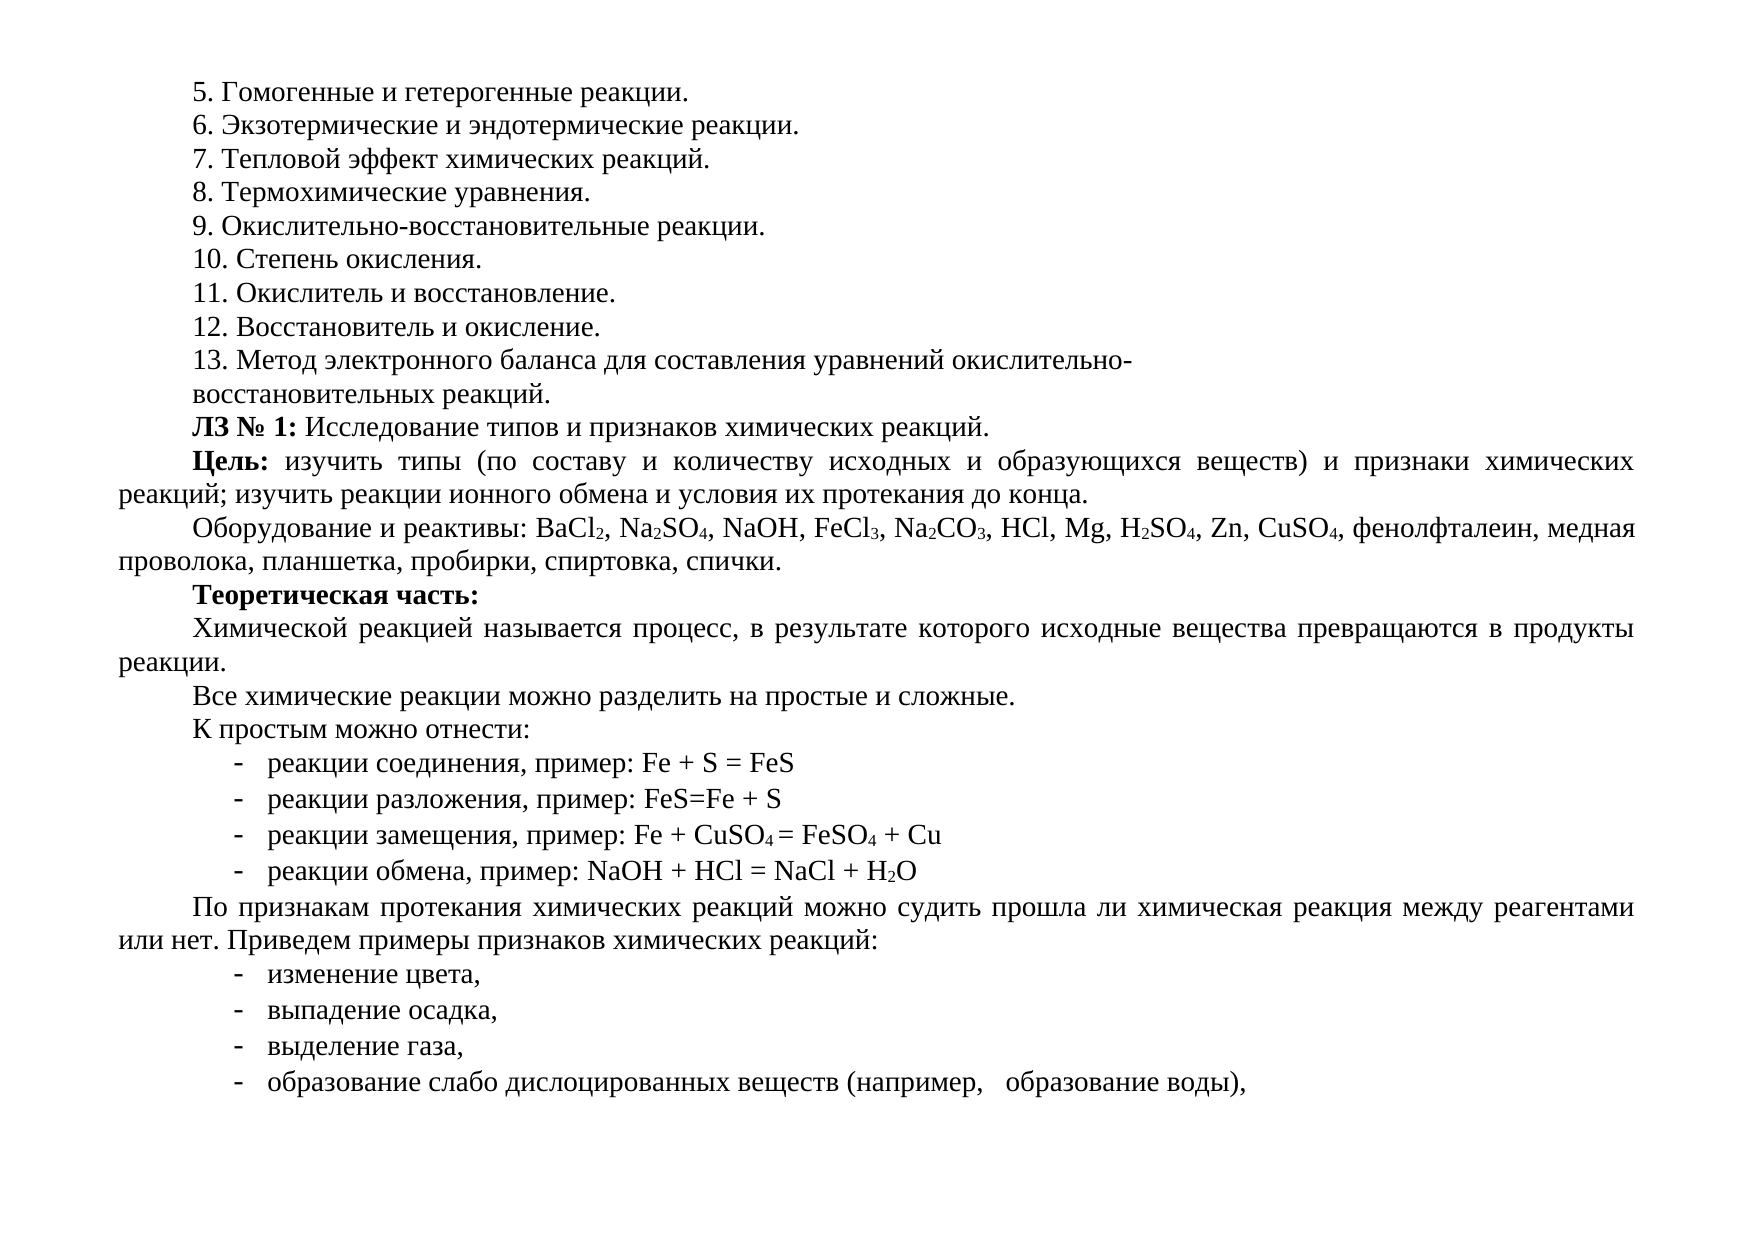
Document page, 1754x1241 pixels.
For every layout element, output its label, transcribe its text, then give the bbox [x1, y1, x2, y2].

list реакции разложения, пример: FeS=Fe + S [229, 781, 1636, 817]
text 7. Тепловой эффект химических реакций. [118, 141, 1636, 174]
text Все химические реакции можно разделить на простые и сложные. [118, 678, 1636, 711]
list реакции соединения, пример: Fe + S = FeS [229, 745, 1636, 781]
text 11. Окислитель и восстановление. [118, 275, 1636, 309]
list изменение цвета, [229, 956, 1636, 992]
list реакции замещения, пример: Fe + CuSO4 = FeSO4 + Cu [229, 817, 1636, 853]
text 9. Окислительно-восстановительные реакции. [118, 208, 1636, 242]
text Теоретическая часть: [118, 577, 1636, 611]
text 13. Метод электронного баланса для составления уравнений окислительно- [118, 342, 1636, 376]
text 8. Термохимические уравнения. [118, 174, 1636, 208]
list реакции обмена, пример: NaOH + HCl = NaCl + H2O [229, 853, 1636, 889]
text 12. Восстановитель и окисление. [118, 309, 1636, 342]
text 10. Степень окисления. [118, 242, 1636, 275]
text По признакам протекания химических реакций можно судить прошла ли химическая реакция между реагентами или нет. Приведем примеры признаков химических реакций: [118, 889, 1636, 956]
list выпадение осадка, [229, 992, 1636, 1028]
text 5. Гомогенные и гетерогенные реакции. [118, 74, 1636, 107]
text Оборудование и реактивы: ВаСl2, Na2SO4, NaOH, FeCl3, Na2CO3, HCl, Mg, H2SO4, Zn, CuSO4, фенолфталеин, медная проволока, планшетка, пробирки, спиртовка, спички. [118, 510, 1636, 577]
text К простым можно отнести: [118, 711, 1636, 745]
list выделение газа, [229, 1028, 1636, 1064]
text Цель: изучить типы (по составу и количеству исходных и образующихся веществ) и признаки химических реакций; изучить реакции ионного обмена и условия их протекания до конца. [118, 443, 1636, 510]
list образование слабо дислоцированных веществ (например, образование воды), [229, 1064, 1636, 1100]
text 6. Экзотермические и эндотермические реакции. [118, 107, 1636, 141]
text Химической реакцией называется процесс, в результате которого исходные вещества превращаются в продукты реакции. [118, 611, 1636, 678]
text восстановительных реакций. [118, 376, 1636, 409]
text ЛЗ № 1: Исследование типов и признаков химических реакций. [118, 409, 1636, 443]
